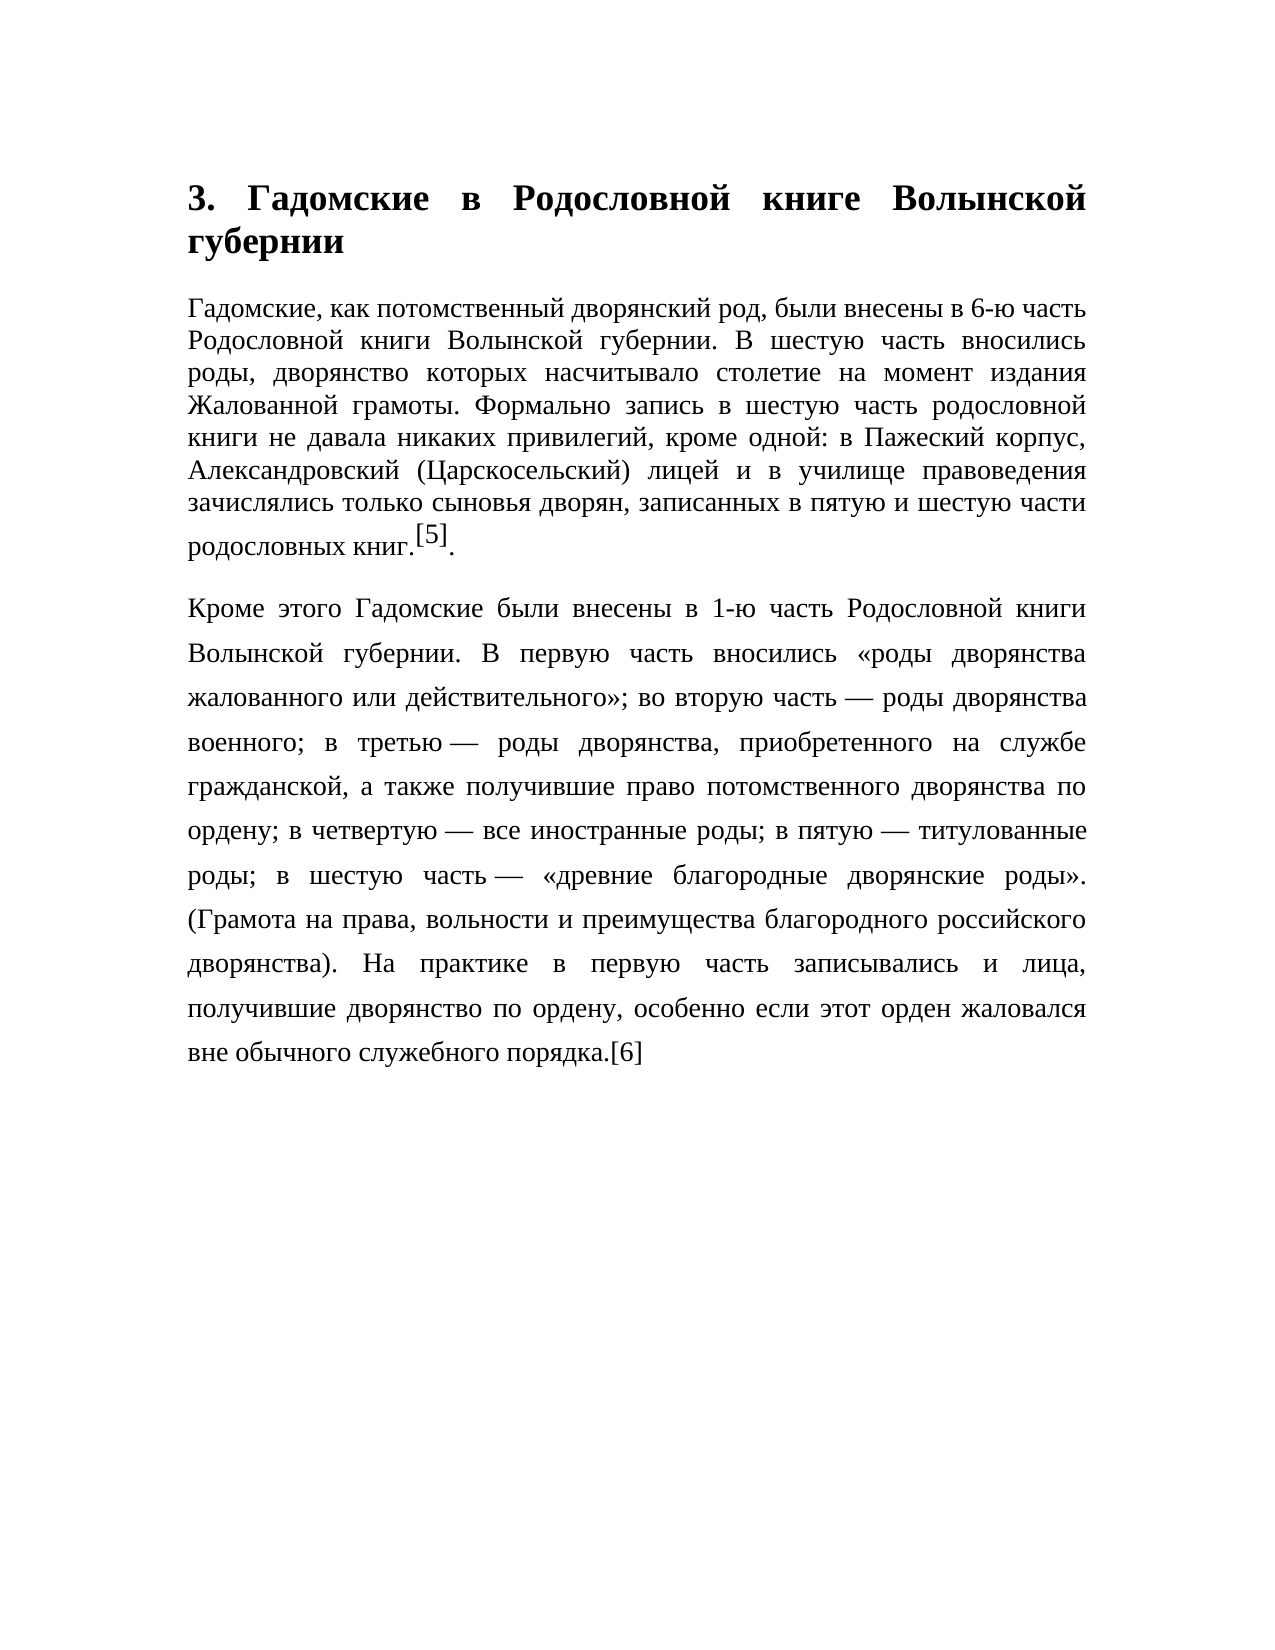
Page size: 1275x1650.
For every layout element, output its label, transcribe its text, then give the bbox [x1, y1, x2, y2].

list 3. Гадомские в Родословной книге Волынской губернии [187, 175, 1087, 261]
text Кроме этого Гадомские были внесены в 1-ю часть Родословной книги Волынской губернии. В первую часть вносились «роды дворянства жалованного или действительного»; во вторую часть — роды дворянства военного; в третью — роды дворянства, приобретенного на службе гражданской, а также получившие право потомственного дворянства по ордену; в четвертую — все иностранные роды; в пятую — титулованные роды; в шестую часть — «древние благородные дворянские роды». (Грамота на права, вольности и преимущества благородного российского дворянства). На практике в первую часть записывались и лица, получившие дворянство по ордену, особенно если этот орден жаловался вне обычного служебного порядка.[6] [187, 591, 1087, 1079]
text Гадомские, как потомственный дворянский род, были внесены в 6-ю часть Родословной книги Волынской губернии. В шестую часть вносились роды, дворянство которых насчитывало столетие на момент издания Жалованной грамоты. Формально запись в шестую часть родословной книги не давала никаких привилегий, кроме одной: в Пажеский корпус, Александровский (Царскосельский) лицей и в училище правоведения зачислялись только сыновья дворян, записанных в пятую и шестую части родословных книг.[5]. [187, 291, 1087, 562]
